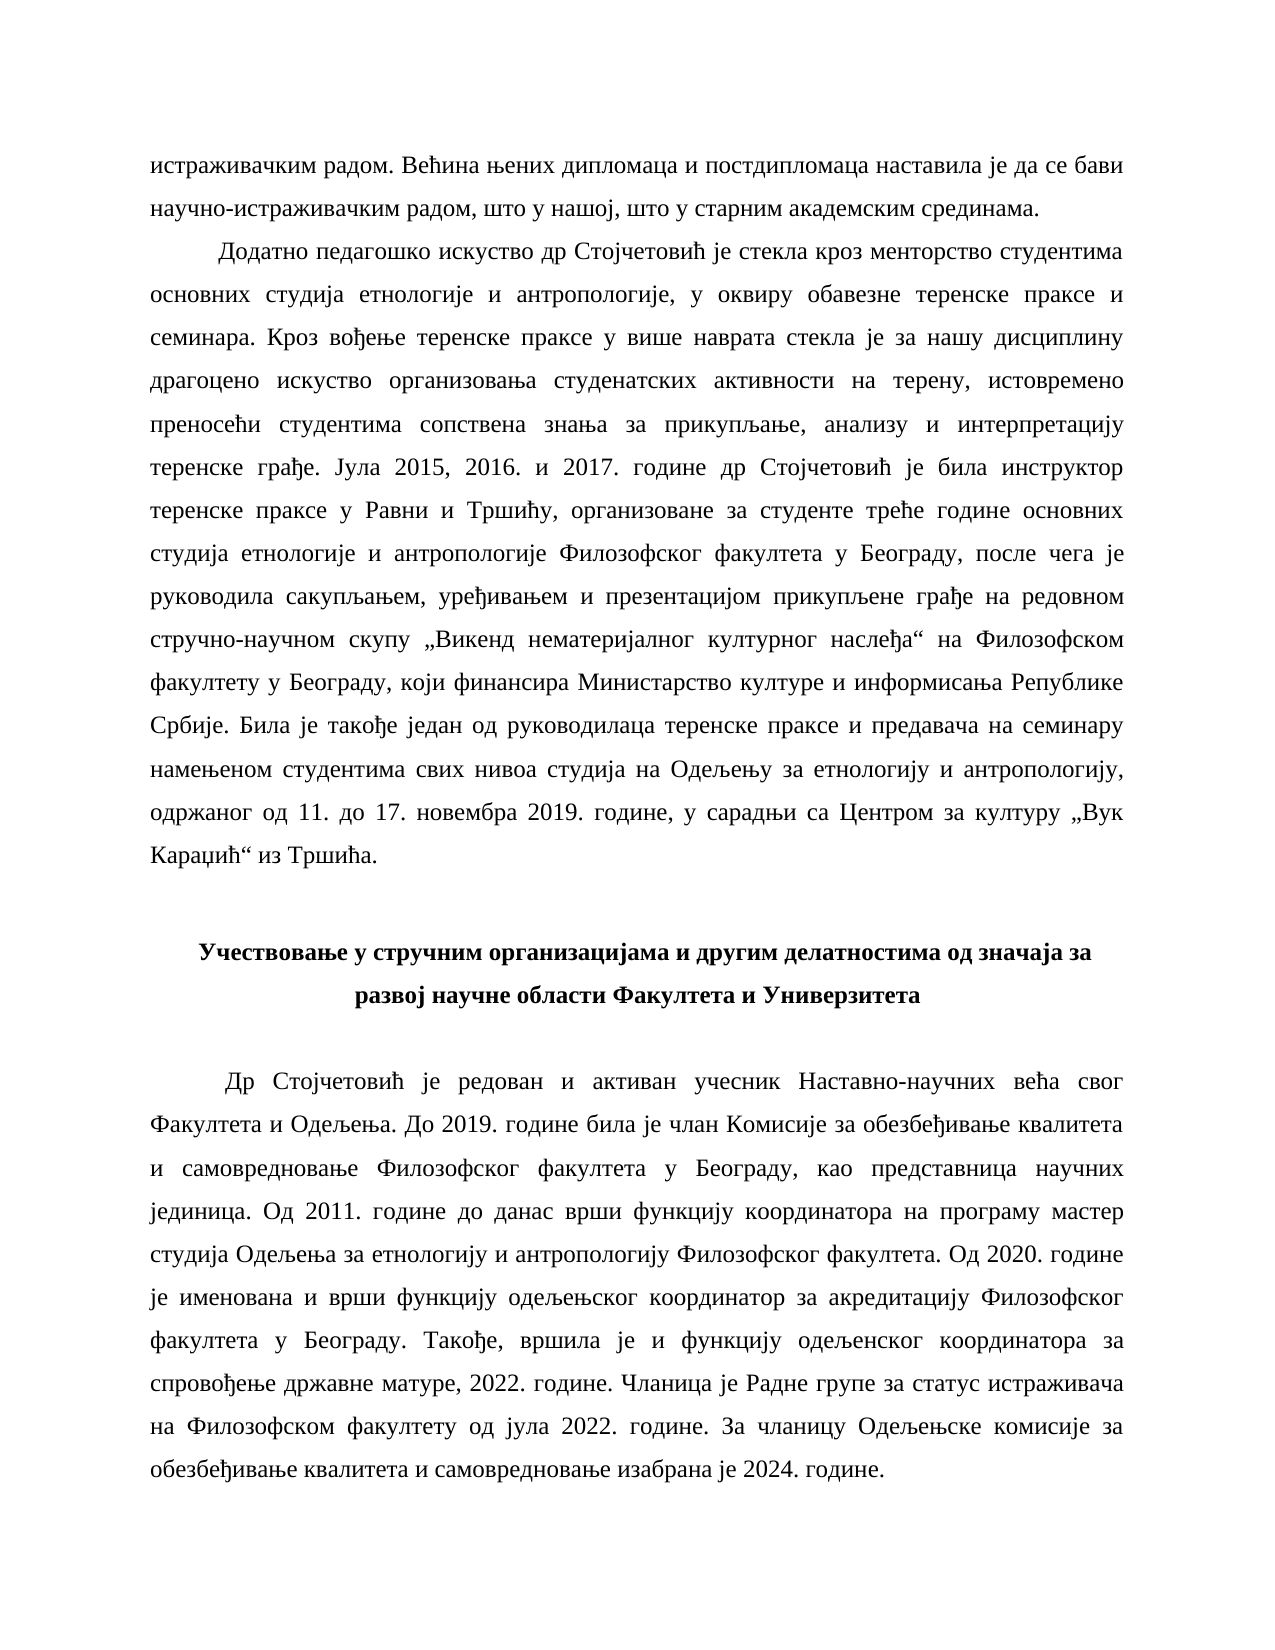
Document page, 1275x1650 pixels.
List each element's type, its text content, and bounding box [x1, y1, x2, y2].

text Учествовање у стручним организацијама и другим делатностима од значаја за развој научне области Факултета и Универзитета [150, 937, 1125, 1009]
text Др Стојчетовић је редован и активан учесник Наставно-научних већа свог Факултета и Одељења. До 2019. године била је члан Комисије за обезбеђивање квалитета и самовредновање Филозофског факултета у Београду, као представница научних јединица. Од 2011. године до данас врши функцију координатора на програму мастер студија Одељења за етнологију и антропологију Филозофског факултета. Од 2020. године је именована и врши функцију одељењског координатор за акредитацију Филозофског факултета у Београду. Такође, вршила је и функцију одељенског координатора за спровођење државне матуре, 2022. године. Чланица је Радне групе за статус истраживача на Филозофском факултету од јула 2022. године. За чланицу Одељењске комисије за обезбеђивање квалитета и самовредновање изабрана је 2024. године. [150, 1066, 1125, 1483]
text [150, 150, 1125, 222]
text Додатно педагошко искуство др Стојчетовић је стекла кроз менторство студентима основних студија етнологије и антропологије, у оквиру обавезне теренске праксе и семинара. Кроз вођење теренске праксе у више наврата стекла је за нашу дисциплину драгоцено искуство организовања студенатских активности на терену, истовремено преносећи студентима сопствена знања за прикупљање, анализу и интерпретацију теренске грађе. Јула 2015, 2016. и 2017. године др Стојчетовић је била инструктор теренске праксе у Равни и Тршићу, организоване за студенте треће године основних студија етнологије и антропологије Филозофског факултета у Београду, после чега је руководила сакупљањем, уређивањем и презентацијом прикупљене грађе на редовном стручно-научном скупу „Викенд нематеријалног културног наслеђа“ на Филозофском факултету у Београду, који финансира Министарство културе и информисања Републике Србије. Била је такође један од руководилаца теренске праксе и предавача на семинару намењеном студентима свих нивоа студија на Одељењу за етнологију и антропологију, одржаног од 11. до 17. новембра 2019. године, у сарадњи са Центром за културу „Вук Караџић“ из Тршића. [150, 236, 1125, 869]
